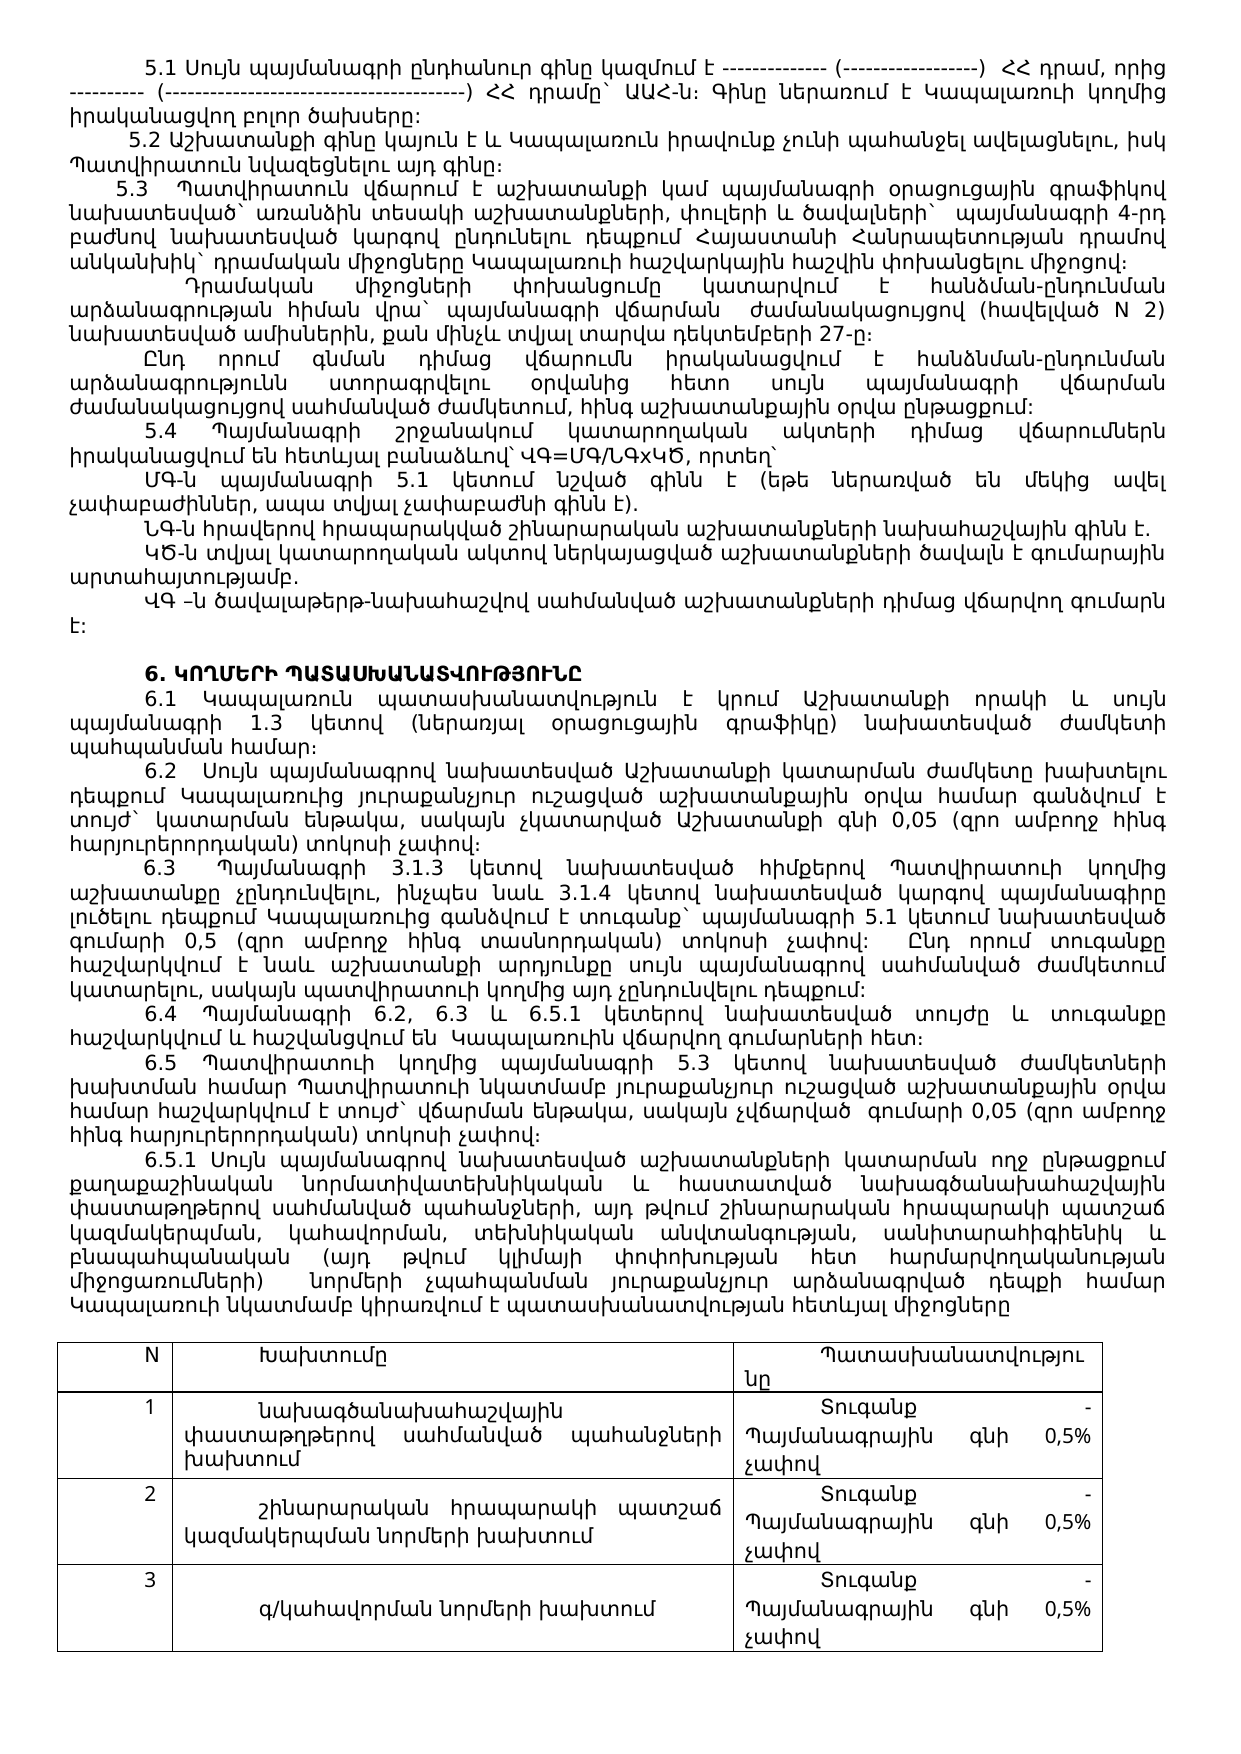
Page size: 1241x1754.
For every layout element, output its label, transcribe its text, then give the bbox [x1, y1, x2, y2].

text 5.3 Պատվիրատուն վճարում է աշխատանքի կամ պայմանագրի օրացուցային գրաֆիկով նախատեսված` առանձին տեսակի աշխատանքների, փուլերի և ծավալների` պայմանագրի 4-րդ բաժնով նախատեսված կարգով ընդունելու դեպքում Հայաստանի Հանրապետության դրամով անկանխիկ` դրամական միջոցները Կապալառուի հաշվարկային հաշվին փոխանցելու միջոցով։ [69, 177, 1167, 274]
table_cell շինարարական հրապարակի պատշաճ կազմակերպման նորմերի խախտում [173, 1479, 733, 1564]
table_header Խախտումը [173, 1343, 733, 1391]
text 6.1 Կապալառուն պատասխանատվություն է կրում Աշխատանքի որակի և սույն պայմանագրի 1.3 կետով (ներառյալ օրացուցային գրաֆիկը) նախատեսված ժամկետի պահպանման համար։ [69, 687, 1167, 759]
text 6.5.1 Սույն պայմանագրով նախատեսված աշխատանքների կատարման ողջ ընթացքում քաղաքաշինական նորմատիվատեխնիկական և հաստատված նախագծանախահաշվային փաստաթղթերով սահմանված պահանջների, այդ թվում շինարարական հրապարակի պատշաճ կազմակերպման, կահավորման, տեխնիկական անվտանգության, սանիտարահիգիենիկ և բնապահպանական (այդ թվում կլիմայի փոփոխության հետ հարմարվողականության միջոցառումների) նորմերի չպահպանման յուրաքանչյուր արձանագրված դեպքի համար Կապալառուի նկատմամբ կիրառվում է պատասխանատվության հետևյալ միջոցները [69, 1148, 1167, 1318]
text ՄԳ-ն պայմանագրի 5.1 կետում նշված գինն է (եթե ներառված են մեկից ավել չափաբաժիններ, ապա տվյալ չափաբաժնի գինն է). [69, 468, 1167, 517]
text 6.2 Սույն պայմանագրով նախատեսված Աշխատանքի կատարման ժամկետը խախտելու դեպքում Կապալառուից յուրաքանչյուր ուշացված աշխատանքային օրվա համար գանձվում է տույժ` կատարման ենթակա, սակայն չկատարված Աշխատանքի գնի 0,05 (զրո ամբողջ հինգ հարյուրերորդական) տոկոսի չափով։ [69, 759, 1167, 856]
table_cell նախագծանախահաշվային փաստաթղթերով սահմանված պահանջների խախտում [173, 1393, 733, 1478]
text 5.1 Սույն պայմանագրի ընդհանուր գինը կազմում է -------------- (------------------) ՀՀ դրամ, որից ---------- (----------------------------------------) ՀՀ դրամը` ԱԱՀ-ն։ Գինը ներառում է Կապալառուի կողմից իրականացվող բոլոր ծախսերը: [69, 56, 1167, 128]
text 6.5 Պատվիրատուի կողմից պայմանագրի 5.3 կետով նախատեսված ժամկետների խախտման համար Պատվիրատուի նկատմամբ յուրաքանչյուր ուշացված աշխատանքային օրվա համար հաշվարկվում է տույժ` վճարման ենթակա, սակայն չվճարված գումարի 0,05 (զրո ամբողջ հինգ հարյուրերորդական) տոկոսի չափով։ [69, 1051, 1167, 1148]
text 5.4 Պայմանագրի շրջանակում կատարողական ակտերի դիմաց վճարումներն իրականացվում են հետևյալ բանաձևով՝ ՎԳ=ՄԳ/ՆԳxԿԾ, որտեղ՝ [69, 419, 1167, 468]
table_cell Տուգանք - Պայմանագրային գնի 0,5% չափով [734, 1393, 1102, 1478]
table_cell Տուգանք - Պայմանագրային գնի 0,5% չափով [734, 1479, 1102, 1564]
text 6.3 Պայմանագրի 3.1.3 կետով նախատեսված հիմքերով Պատվիրատուի կողմից աշխատանքը չընդունվելու, ինչպես նաև 3.1.4 կետով նախատեսված կարգով պայմանագիրը լուծելու դեպքում Կապալառուից գանձվում է տուգանք` պայմանագրի 5.1 կետում նախատեսված գումարի 0,5 (զրո ամբողջ հինգ տասնորդական) տոկոսի չափով: Ընդ որում տուգանքը հաշվարկվում է նաև աշխատանքի արդյունքը սույն պայմանագրով սահմանված ժամկետում կատարելու, սակայն պատվիրատուի կողմից այդ չընդունվելու դեպքում: [69, 856, 1167, 1002]
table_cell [734, 1565, 1102, 1651]
text ՎԳ –ն ծավալաթերթ-նախահաշվով սահմանված աշխատանքների դիմաց վճարվող գումարն է: [69, 589, 1167, 638]
text ԿԾ-ն տվյալ կատարողական ակտով ներկայացված աշխատանքների ծավալն է գումարային արտահայտությամբ. [69, 541, 1167, 589]
table_cell 3 [58, 1565, 172, 1651]
text 6. ԿՈՂՄԵՐԻ ՊԱՏԱՍԽԱՆԱՏՎՈՒԹՅՈՒՆԸ [69, 662, 1167, 687]
text 5.2 Աշխատանքի գինը կայուն է և Կապալառուն իրավունք չունի պահանջել ավելացնելու, իսկ Պատվիրատուն նվազեցնելու այդ գինը։ [69, 128, 1167, 177]
table_cell 1 [58, 1393, 172, 1478]
text 6.4 Պայմանագրի 6.2, 6.3 և 6.5.1 կետերով նախատեսված տույժը և տուգանքը հաշվարկվում և հաշվանցվում են Կապալառուին վճարվող գումարների հետ։ [69, 1002, 1167, 1051]
text ՆԳ-ն հրավերով հրապարակված շինարարական աշխատանքների նախահաշվային գինն է. [69, 517, 1167, 541]
text Դրամական միջոցների փոխանցումը կատարվում է հանձման-ընդունման արձանագրության հիման վրա` պայմանագրի վճարման ժամանակացույցով (հավելված N 2) նախատեսված ամիսներին, քան մինչև տվյալ տարվա դեկտեմբերի 27-ը։ [69, 274, 1167, 347]
table_header Պատասխանատվությունը [734, 1343, 1102, 1391]
table_header N [58, 1343, 172, 1391]
table_cell գ/կահավորման նորմերի խախտում [173, 1565, 733, 1651]
table_cell 2 [58, 1479, 172, 1564]
text Ընդ որում գնման դիմաց վճարումն իրականացվում է հանձնման-ընդունման արձանագրությունն ստորագրվելու օրվանից հետո սույն պայմանագրի վճարման ժամանակացույցով սահմանված ժամկետում, հինգ աշխատանքային օրվա ընթացքում: [69, 347, 1167, 419]
